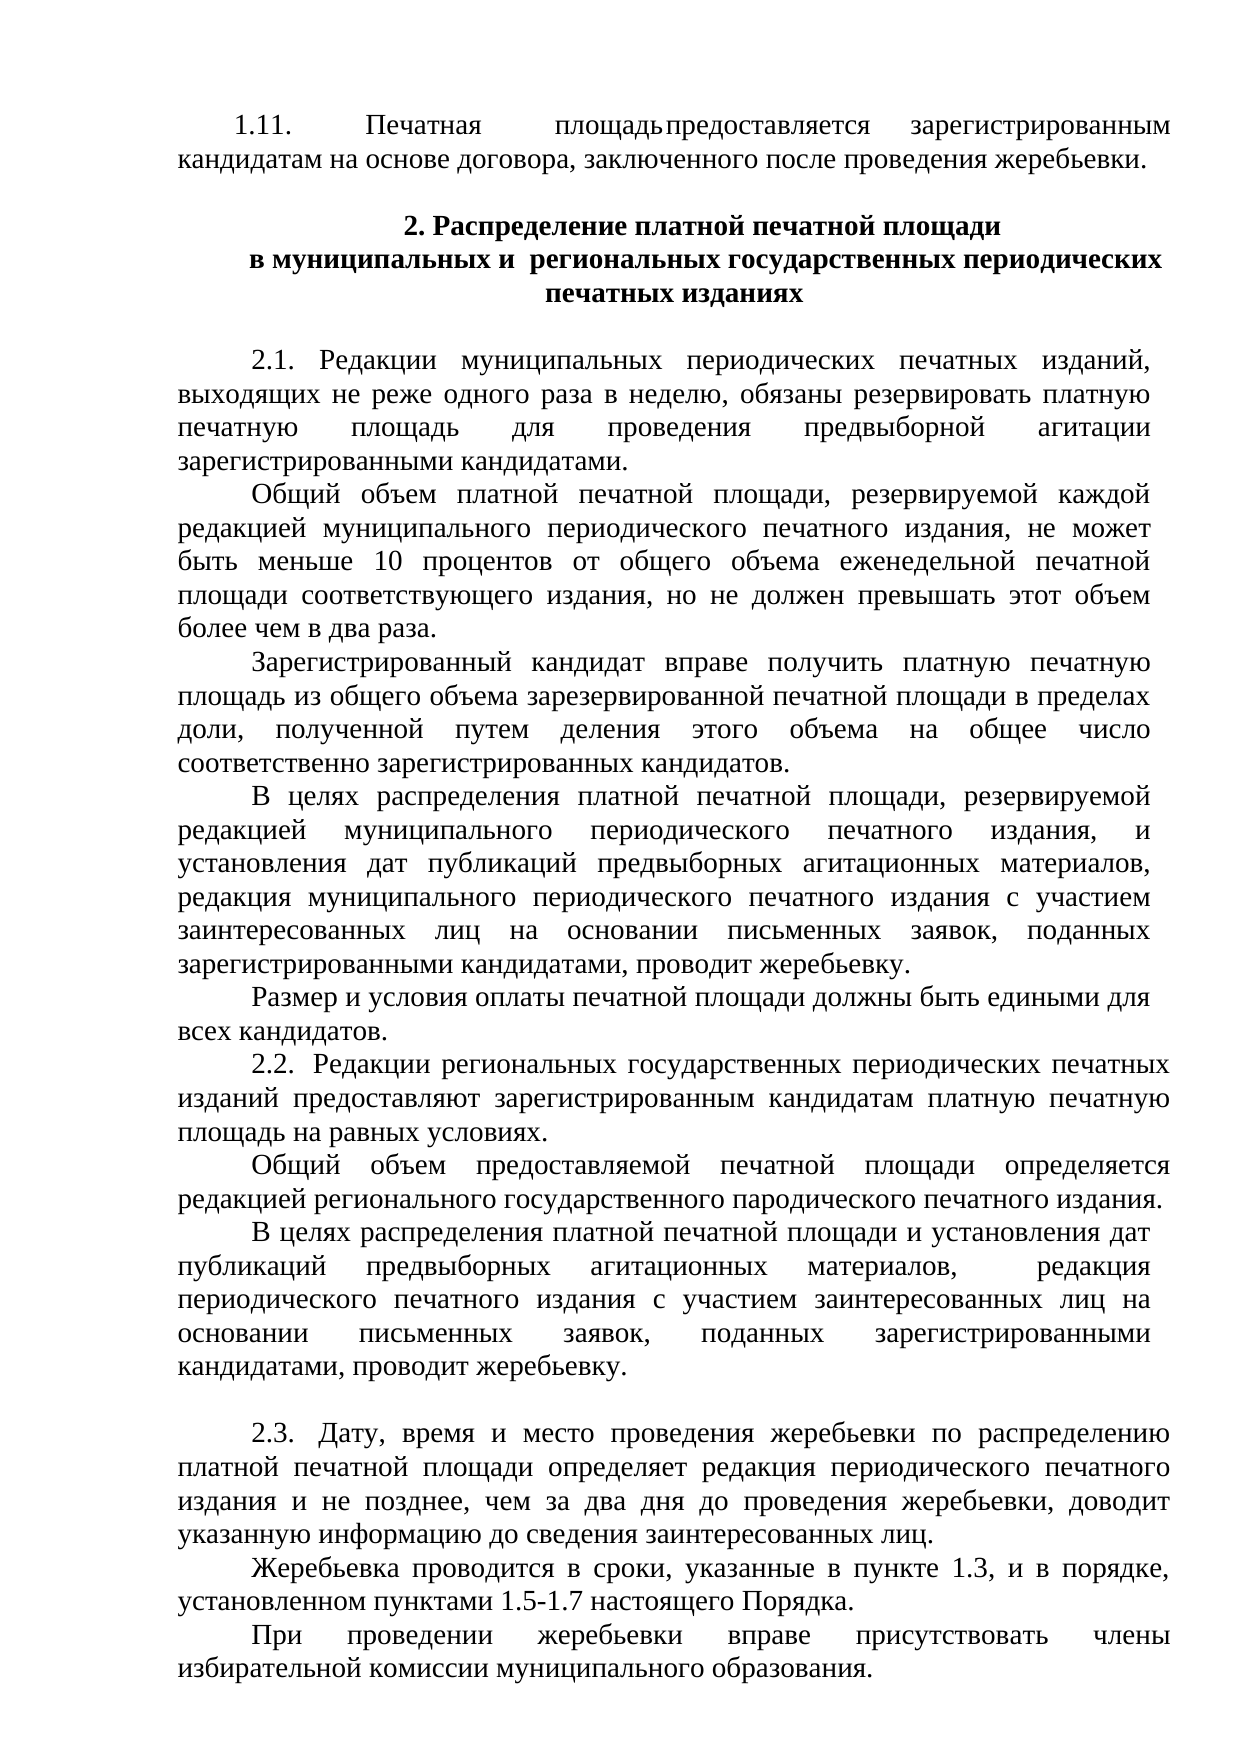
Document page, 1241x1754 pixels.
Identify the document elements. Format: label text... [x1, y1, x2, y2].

list Размер и условия оплаты печатной площади должны быть едиными для всех кандидатов. [177, 979, 1152, 1047]
text При проведении жеребьевки вправе присутствовать члены избирательной комиссии муниципального образования. [177, 1617, 1171, 1684]
text 2.3. Дату, время и место проведения жеребьевки по распределению платной печатной площади определяет редакция периодического печатного издания и не позднее, чем за два дня до проведения жеребьевки, доводит указанную информацию до сведения заинтересованных лиц. [177, 1416, 1171, 1550]
list Общий объем платной печатной площади, резервируемой каждой редакцией муниципального периодического печатного издания, не может быть меньше 10 процентов от общего объема еженедельной печатной площади соответствующего издания, но не должен превышать этот объем более чем в два раза. [177, 476, 1152, 644]
list 2.1. Редакции муниципальных периодических печатных изданий, выходящих не реже одного раза в неделю, обязаны резервировать платную печатную площадь для проведения предвыборной агитации зарегистрированными кандидатами. [177, 342, 1152, 476]
list В целях распределения платной печатной площади и установления дат публикаций предвыборных агитационных материалов, редакция периодического печатного издания с участием заинтересованных лиц на основании письменных заявок, поданных зарегистрированными кандидатами, проводит жеребьевку. [177, 1214, 1152, 1382]
text Общий объем предоставляемой печатной площади определяется редакцией регионального государственного пародического печатного издания. [177, 1147, 1171, 1214]
text в муниципальных и региональных государственных периодических печатных изданиях [177, 242, 1171, 309]
text 2. Распределение платной печатной площади [177, 208, 1171, 242]
text Жеребьевка проводится в сроки, указанные в пункте 1.3, и в порядке, установленном пунктами 1.5-1.7 настоящего Порядка. [177, 1550, 1171, 1617]
list В целях распределения платной печатной площади, резервируемой редакцией муниципального периодического печатного издания, и установления дат публикаций предвыборных агитационных материалов, редакция муниципального периодического печатного издания с участием заинтересованных лиц на основании письменных заявок, поданных зарегистрированными кандидатами, проводит жеребьевку. [177, 778, 1152, 979]
text 2.2. Редакции региональных государственных периодических печатных изданий предоставляют зарегистрированным кандидатам платную печатную площадь на равных условиях. [177, 1047, 1171, 1147]
text 1.11. Печатная площадь предоставляется зарегистрированным кандидатам на основе договора, заключенного после проведения жеребьевки. [177, 107, 1171, 174]
list Зарегистрированный кандидат вправе получить платную печатную площадь из общего объема зарезервированной печатной площади в пределах доли, полученной путем деления этого объема на общее число соответственно зарегистрированных кандидатов. [177, 644, 1152, 778]
